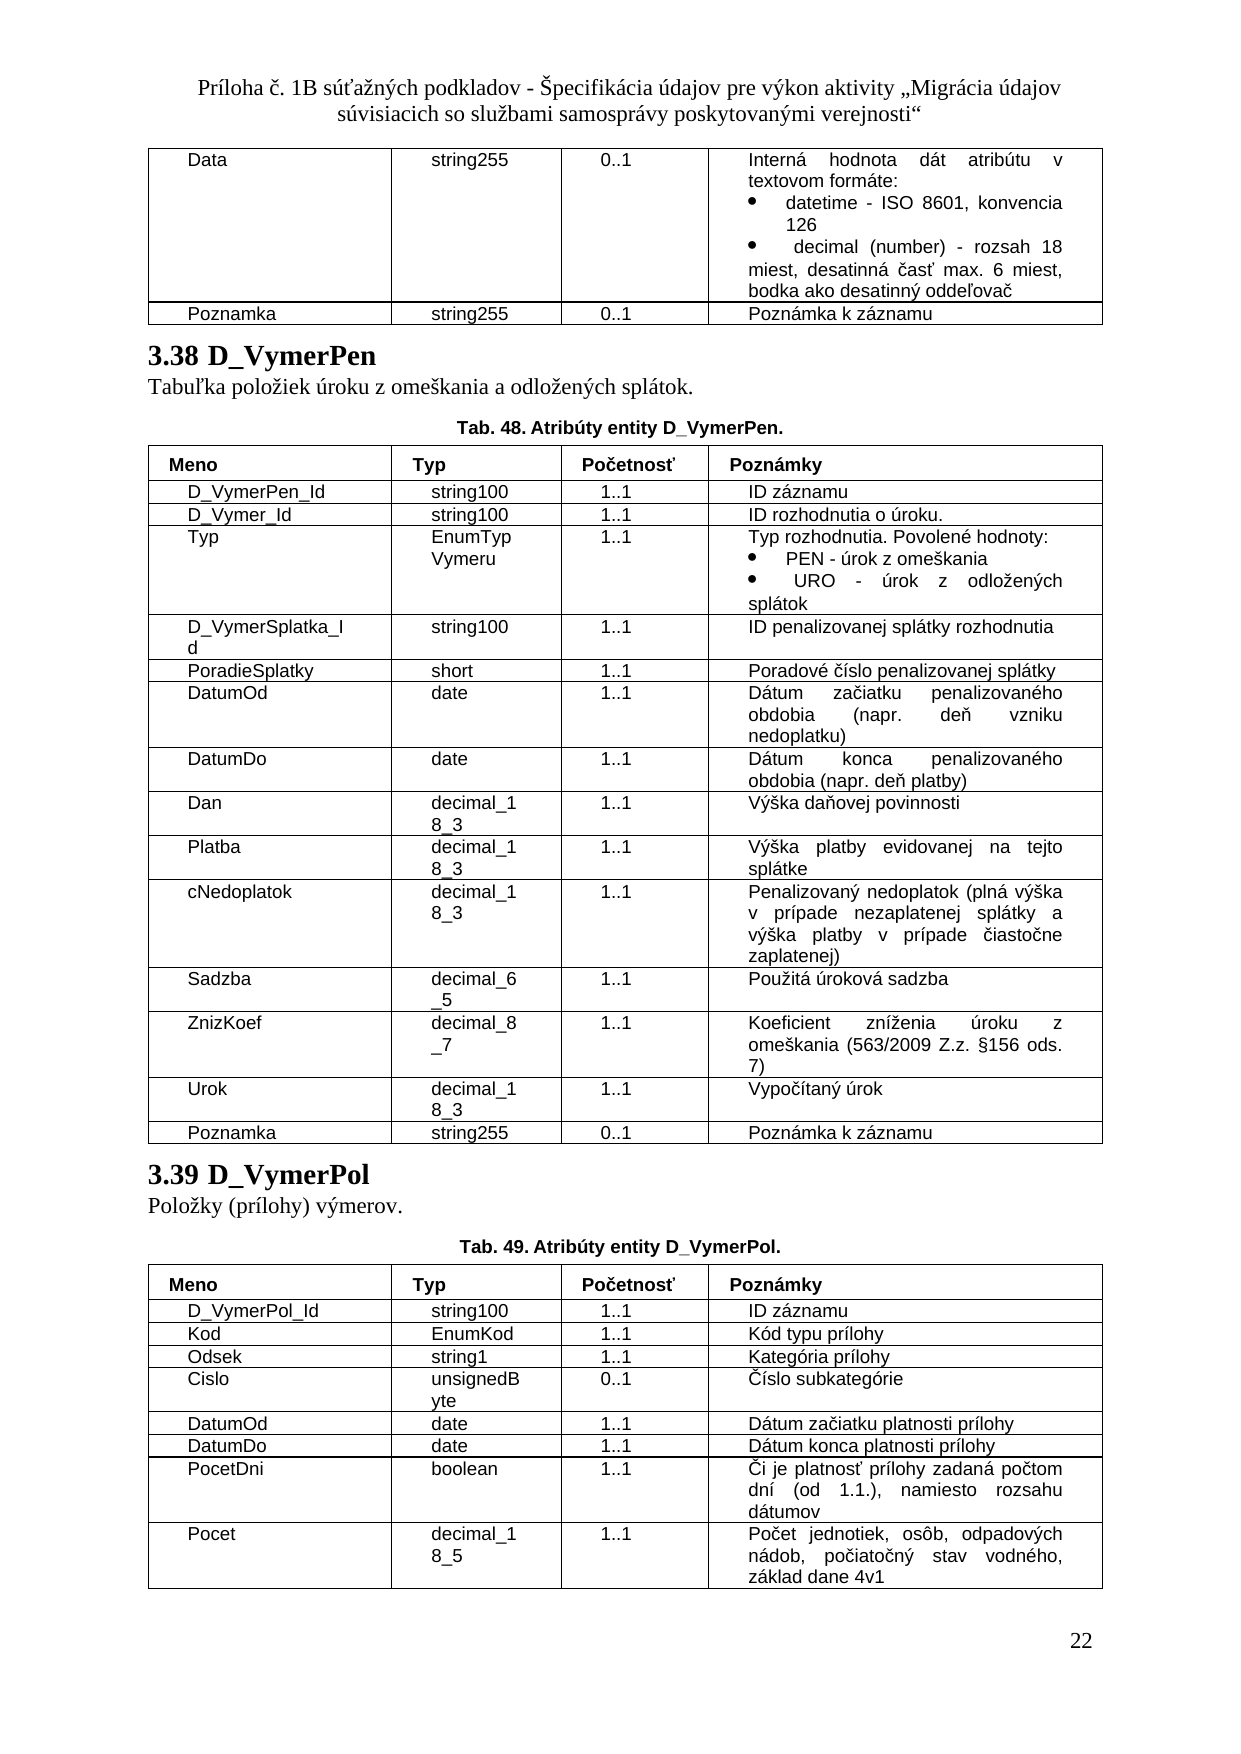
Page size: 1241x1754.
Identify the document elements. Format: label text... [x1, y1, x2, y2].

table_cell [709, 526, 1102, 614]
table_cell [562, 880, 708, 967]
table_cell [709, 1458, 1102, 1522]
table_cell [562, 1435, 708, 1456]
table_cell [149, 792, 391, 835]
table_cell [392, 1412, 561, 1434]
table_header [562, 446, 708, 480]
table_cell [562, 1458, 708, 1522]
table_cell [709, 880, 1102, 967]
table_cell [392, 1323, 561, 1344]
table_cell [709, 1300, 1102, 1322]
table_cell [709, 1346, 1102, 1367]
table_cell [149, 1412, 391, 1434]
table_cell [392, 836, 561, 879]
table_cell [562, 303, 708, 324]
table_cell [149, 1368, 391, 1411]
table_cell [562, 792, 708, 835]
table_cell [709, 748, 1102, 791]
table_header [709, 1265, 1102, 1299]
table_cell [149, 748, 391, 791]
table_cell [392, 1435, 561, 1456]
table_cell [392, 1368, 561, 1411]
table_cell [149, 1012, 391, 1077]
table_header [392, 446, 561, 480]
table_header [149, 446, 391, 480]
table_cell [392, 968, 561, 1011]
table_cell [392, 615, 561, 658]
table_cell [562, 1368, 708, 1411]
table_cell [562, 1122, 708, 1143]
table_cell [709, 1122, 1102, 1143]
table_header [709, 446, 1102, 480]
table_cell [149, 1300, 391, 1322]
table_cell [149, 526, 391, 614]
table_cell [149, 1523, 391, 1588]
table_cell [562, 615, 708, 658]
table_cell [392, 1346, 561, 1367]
subtitle D_VymerPen [148, 338, 1093, 371]
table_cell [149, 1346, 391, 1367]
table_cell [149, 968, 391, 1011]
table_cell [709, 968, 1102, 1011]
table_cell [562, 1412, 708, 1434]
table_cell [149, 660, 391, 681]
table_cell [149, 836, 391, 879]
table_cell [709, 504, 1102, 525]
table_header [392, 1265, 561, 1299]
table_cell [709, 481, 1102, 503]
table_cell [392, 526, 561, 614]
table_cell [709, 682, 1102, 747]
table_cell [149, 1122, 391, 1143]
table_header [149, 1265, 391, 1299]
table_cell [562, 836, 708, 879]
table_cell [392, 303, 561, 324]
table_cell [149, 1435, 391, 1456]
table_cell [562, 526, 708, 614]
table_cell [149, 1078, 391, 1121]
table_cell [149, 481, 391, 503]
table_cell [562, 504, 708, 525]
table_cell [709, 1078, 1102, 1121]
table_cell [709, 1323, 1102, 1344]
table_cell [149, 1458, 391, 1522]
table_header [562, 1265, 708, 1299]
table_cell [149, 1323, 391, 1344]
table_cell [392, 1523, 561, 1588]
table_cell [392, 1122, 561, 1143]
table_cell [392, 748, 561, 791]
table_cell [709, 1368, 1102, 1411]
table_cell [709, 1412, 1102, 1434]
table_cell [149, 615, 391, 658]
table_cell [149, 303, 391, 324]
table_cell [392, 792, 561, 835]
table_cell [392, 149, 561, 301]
text Atribúty entity D_VymerPol. [148, 1236, 1093, 1258]
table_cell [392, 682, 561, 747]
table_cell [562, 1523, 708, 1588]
text Tabuľka položiek úroku z omeškania a odložených splátok. [148, 373, 1093, 399]
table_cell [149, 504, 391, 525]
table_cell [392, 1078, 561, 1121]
text Položky (prílohy) výmerov. [148, 1192, 1093, 1218]
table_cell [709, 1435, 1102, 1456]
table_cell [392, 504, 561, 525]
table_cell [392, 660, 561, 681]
text Atribúty entity D_VymerPen. [148, 417, 1093, 439]
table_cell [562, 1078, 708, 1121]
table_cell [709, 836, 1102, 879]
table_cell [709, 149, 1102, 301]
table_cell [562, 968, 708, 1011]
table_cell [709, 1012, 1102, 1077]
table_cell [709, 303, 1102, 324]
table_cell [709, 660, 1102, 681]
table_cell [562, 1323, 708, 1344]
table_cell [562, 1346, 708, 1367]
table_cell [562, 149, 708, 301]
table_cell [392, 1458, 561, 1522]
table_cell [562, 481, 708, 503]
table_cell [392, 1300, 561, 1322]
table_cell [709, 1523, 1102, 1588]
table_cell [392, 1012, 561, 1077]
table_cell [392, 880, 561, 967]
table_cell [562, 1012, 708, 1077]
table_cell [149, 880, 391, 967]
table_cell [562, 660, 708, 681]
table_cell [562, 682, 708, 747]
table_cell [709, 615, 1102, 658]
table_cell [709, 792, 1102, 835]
subtitle D_VymerPol [148, 1157, 1093, 1190]
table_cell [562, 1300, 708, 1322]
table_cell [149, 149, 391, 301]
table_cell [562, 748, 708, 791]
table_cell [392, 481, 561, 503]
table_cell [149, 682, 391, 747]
